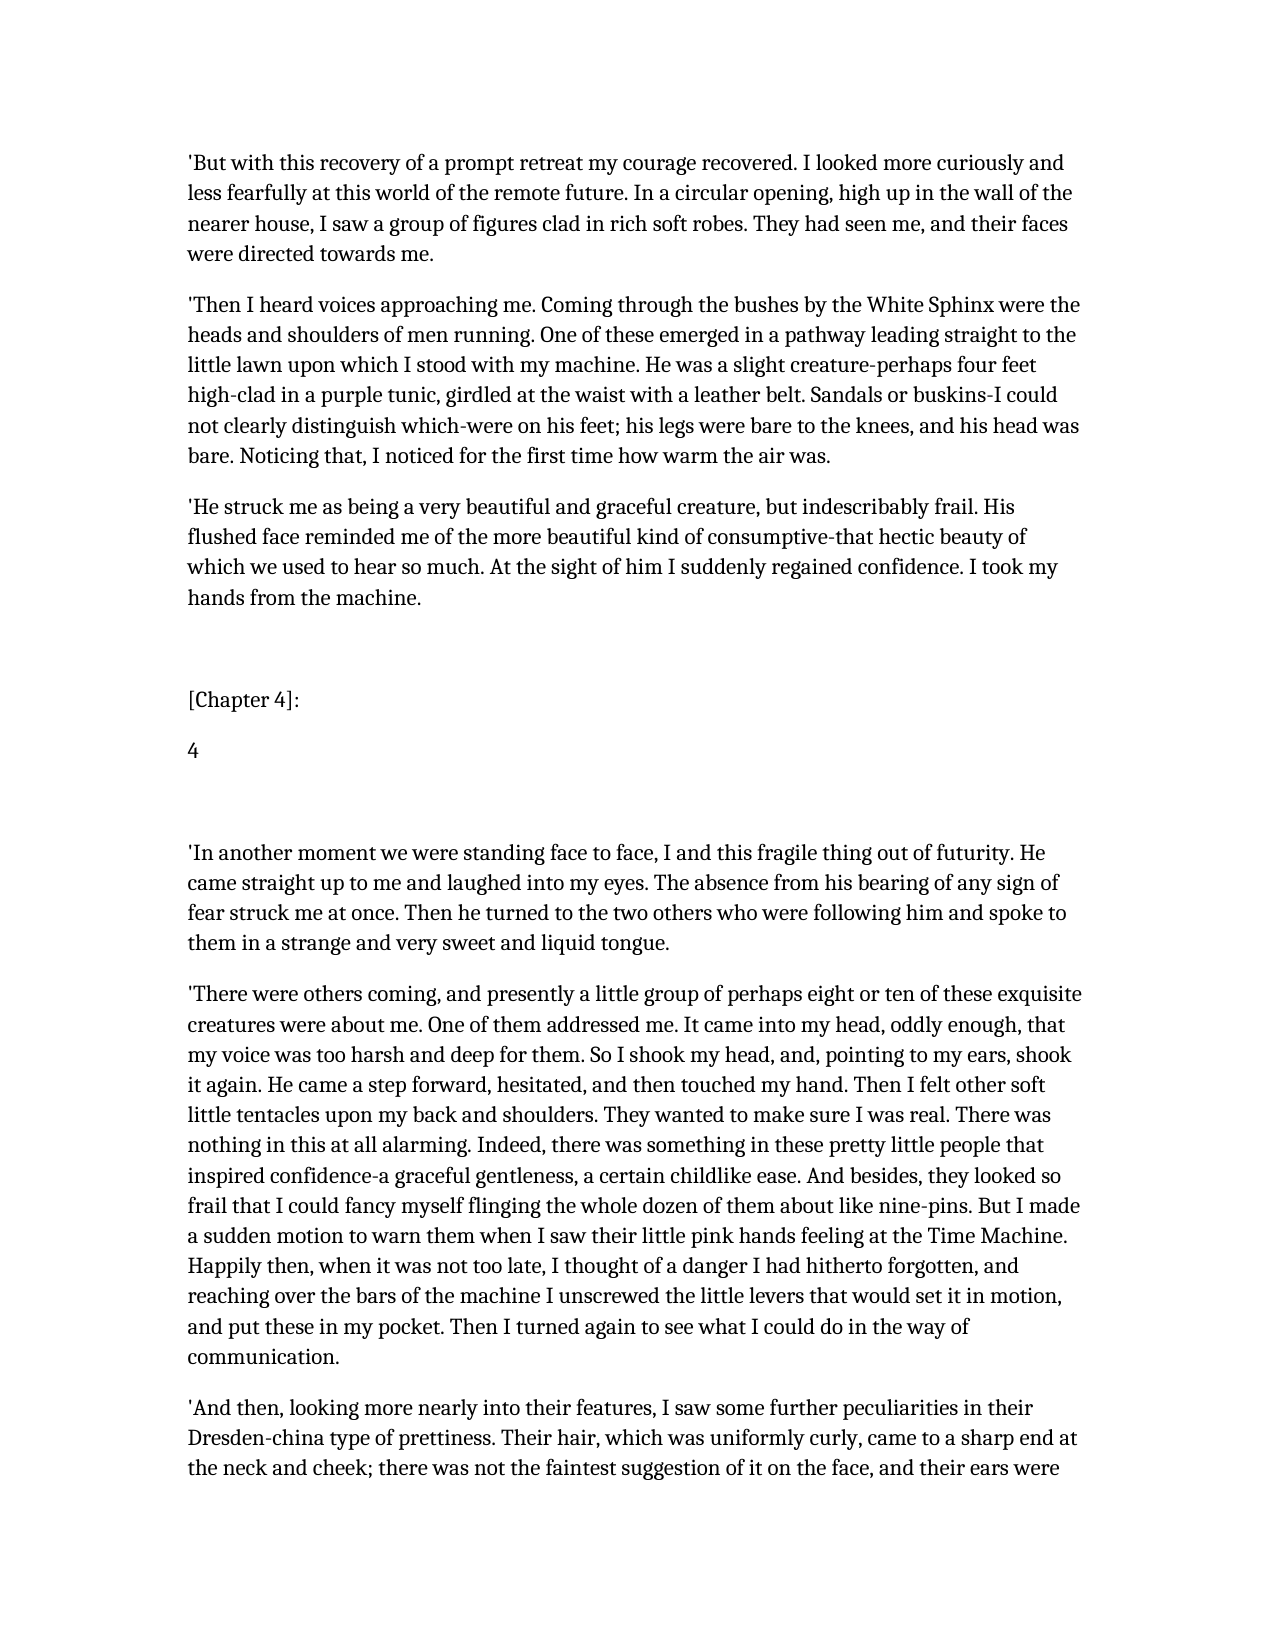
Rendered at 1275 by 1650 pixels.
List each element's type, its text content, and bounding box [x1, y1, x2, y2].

text [Chapter 4]: [187, 686, 1087, 713]
text 'Then I heard voices approaching me. Coming through the bushes by the White Sphinx were the heads and shoulders of men running. One of these emerged in a pathway leading straight to the little lawn upon which I stood with my machine. He was a slight creature-perhaps four feet high-clad in a purple tunic, girdled at the waist with a leather belt. Sandals or buskins-I could not clearly distinguish which-were on his feet; his legs were bare to the knees, and his head was bare. Noticing that, I noticed for the first time how warm the air was. [187, 292, 1087, 469]
text 'In another moment we were standing face to face, I and this fragile thing out of futurity. He came straight up to me and laughed into my eyes. The absence from his bearing of any sign of fear struck me at once. Then he turned to the two others who were following him and spoke to them in a strange and very sweet and liquid tongue. [187, 839, 1087, 957]
text 'He struck me as being a very beautiful and graceful creature, but indescribably frail. His flushed face reminded me of the more beautiful kind of consumptive-that hectic beauty of which we used to hear so much. At the sight of him I suddenly regained confidence. I took my hands from the machine. [187, 494, 1087, 611]
text 4 [187, 737, 1087, 764]
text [187, 1395, 1087, 1482]
text 'There were others coming, and presently a little group of perhaps eight or ten of these exquisite creatures were about me. One of them addressed me. It came into my head, oddly enough, that my voice was too harsh and deep for them. So I shook my head, and, pointing to my ears, shook it again. He came a step forward, hesitated, and then touched my hand. Then I felt other soft little tentacles upon my back and shoulders. They wanted to make sure I was real. There was nothing in this at all alarming. Indeed, there was something in these pretty little people that inspired confidence-a graceful gentleness, a certain childlike ease. And besides, they looked so frail that I could fancy myself flinging the whole dozen of them about like nine-pins. But I made a sudden motion to warn them when I saw their little pink hands feeling at the Time Machine. Happily then, when it was not too late, I thought of a danger I had hitherto forgotten, and reaching over the bars of the machine I unscrewed the little levers that would set it in motion, and put these in my pocket. Then I turned again to see what I could do in the way of communication. [187, 981, 1087, 1370]
text 'But with this recovery of a prompt retreat my courage recovered. I looked more curiously and less fearfully at this world of the remote future. In a circular opening, high up in the wall of the nearer house, I saw a group of figures clad in rich soft robes. They had seen me, and their faces were directed towards me. [187, 150, 1087, 267]
